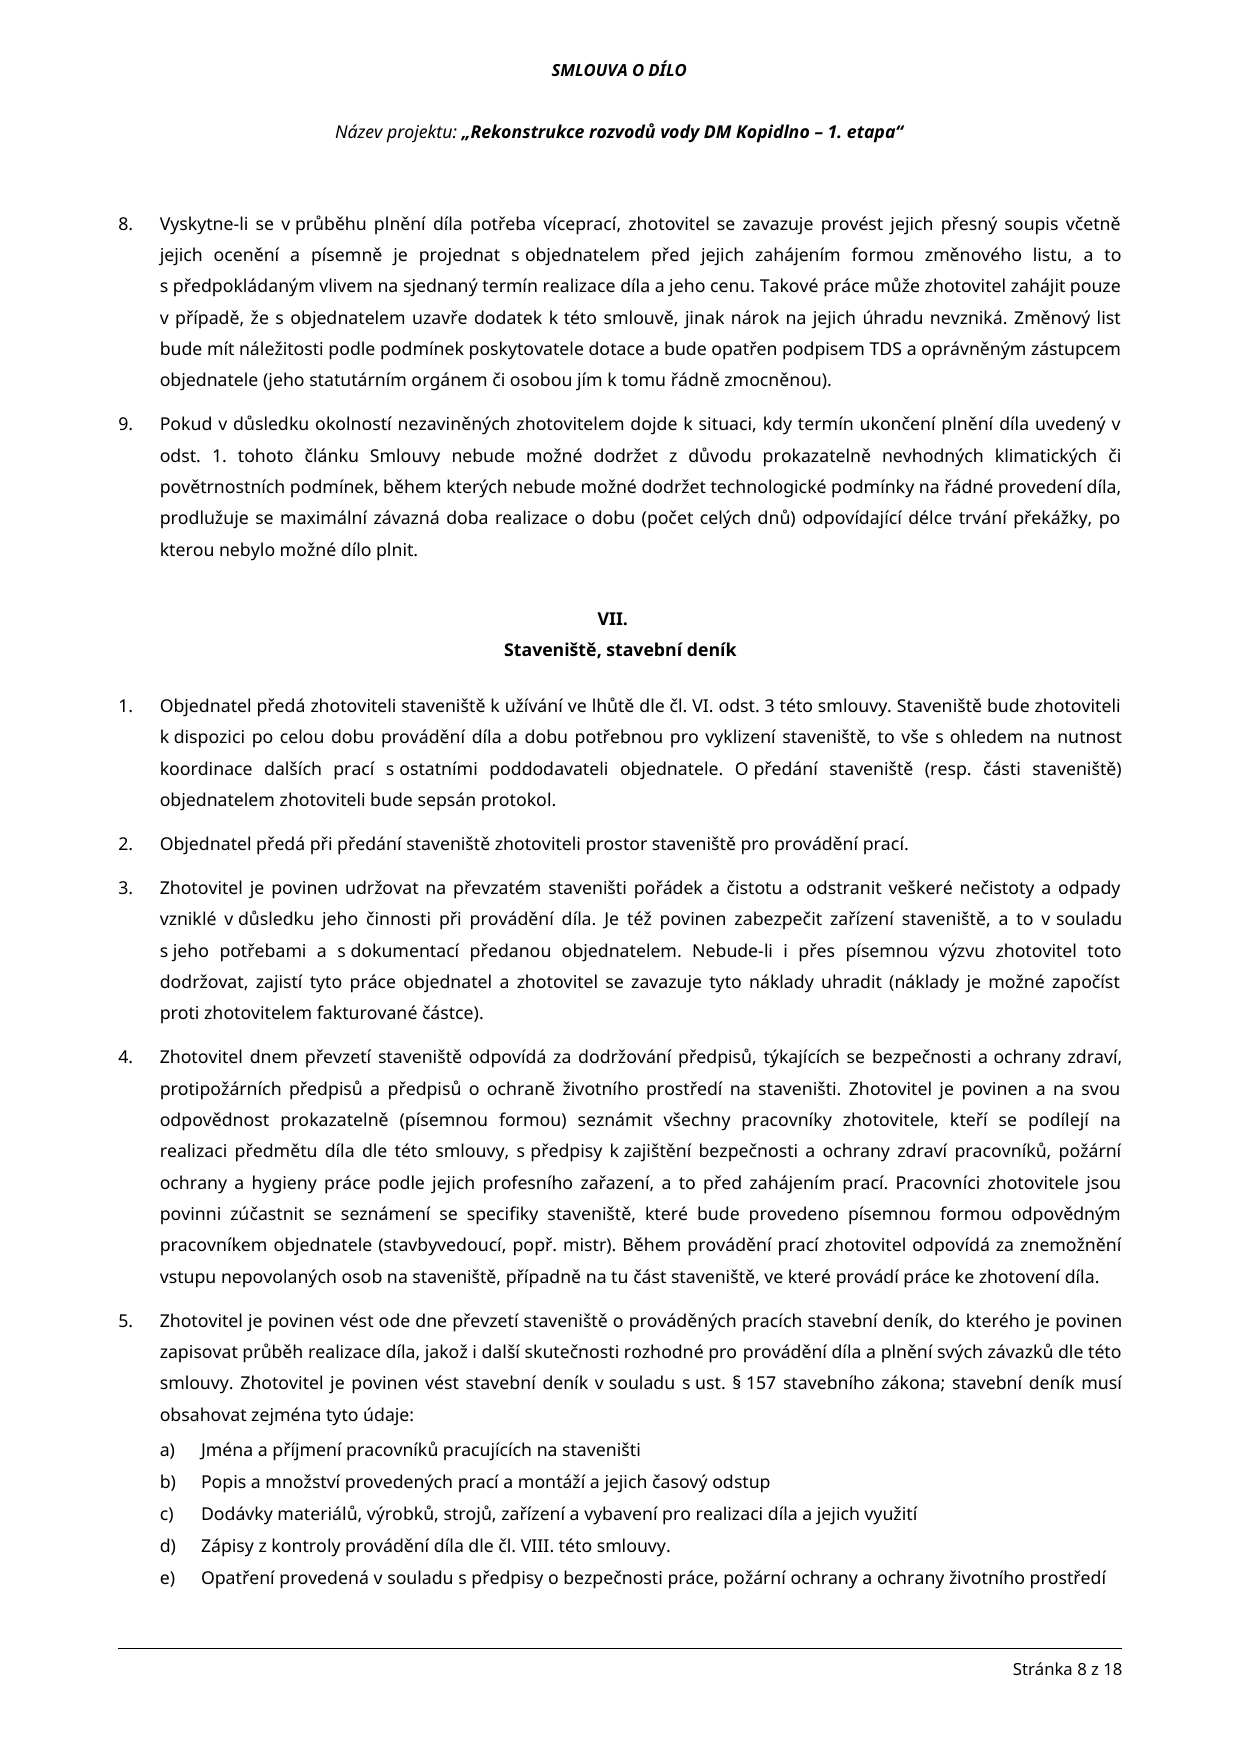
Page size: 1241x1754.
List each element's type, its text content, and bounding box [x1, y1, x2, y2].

text Jména a příjmení pracovníků pracujících na staveništi [159, 1438, 1122, 1462]
text Staveniště, stavební deník [118, 637, 1122, 661]
text Zhotovitel je povinen udržovat na převzatém staveništi pořádek a čistotu a odstranit veškeré nečistoty a odpady vzniklé v důsledku jeho činnosti při provádění díla. Je též povinen zabezpečit zařízení staveniště, a to v souladu s jeho potřebami a s dokumentací předanou objednatelem. Nebude-li i přes písemnou výzvu zhotovitel toto dodržovat, zajistí tyto práce objednatel a zhotovitel se zavazuje tyto náklady uhradit (náklady je možné započíst proti zhotovitelem fakturované částce). [118, 875, 1122, 1025]
text Dodávky materiálů, výrobků, strojů, zařízení a vybavení pro realizaci díla a jejich využití [159, 1501, 1122, 1526]
text Opatření provedená v souladu s předpisy o bezpečnosti práce, požární ochrany a ochrany životního prostředí [159, 1565, 1122, 1589]
text Popis a množství provedených prací a montáží a jejich časový odstup [159, 1469, 1122, 1494]
text Objednatel předá při předání staveniště zhotoviteli prostor staveniště pro provádění prací. [118, 832, 1122, 856]
text Zhotovitel dnem převzetí staveniště odpovídá za dodržování předpisů, týkajících se bezpečnosti a ochrany zdraví, protipožárních předpisů a předpisů o ochraně životního prostředí na staveništi. Zhotovitel je povinen a na svou odpovědnost prokazatelně (písemnou formou) seznámit všechny pracovníky zhotovitele, kteří se podílejí na realizaci předmětu díla dle této smlouvy, s předpisy k zajištění bezpečnosti a ochrany zdraví pracovníků, požární ochrany a hygieny práce podle jejich profesního zařazení, a to před zahájením prací. Pracovníci zhotovitele jsou povinni zúčastnit se seznámení se specifiky staveniště, které bude provedeno písemnou formou odpovědným pracovníkem objednatele (stavbyvedoucí, popř. mistr). Během provádění prací zhotovitel odpovídá za znemožnění vstupu nepovolaných osob na staveniště, případně na tu část staveniště, ve které provádí práce ke zhotovení díla. [118, 1045, 1122, 1288]
text Objednatel předá zhotoviteli staveniště k užívání ve lhůtě dle čl. VI. odst. 3 této smlouvy. Staveniště bude zhotoviteli k dispozici po celou dobu provádění díla a dobu potřebnou pro vyklizení staveniště, to vše s ohledem na nutnost koordinace dalších prací s ostatními poddodavateli objednatele. O předání staveniště (resp. části staveniště) objednatelem zhotoviteli bude sepsán protokol. [118, 694, 1122, 812]
text Zápisy z kontroly provádění díla dle čl. VIII. této smlouvy. [159, 1533, 1122, 1557]
text Zhotovitel je povinen vést ode dne převzetí staveniště o prováděných pracích stavební deník, do kterého je povinen zapisovat průběh realizace díla, jakož i další skutečnosti rozhodné pro provádění díla a plnění svých závazků dle této smlouvy. Zhotovitel je povinen vést stavební deník v souladu s ust. § 157 stavebního zákona; stavební deník musí obsahovat zejména tyto údaje: [118, 1308, 1122, 1426]
text Vyskytne-li se v průběhu plnění díla potřeba víceprací, zhotovitel se zavazuje provést jejich přesný soupis včetně jejich ocenění a písemně je projednat s objednatelem před jejich zahájením formou změnového listu, a to s předpokládaným vlivem na sjednaný termín realizace díla a jeho cenu. Takové práce může zhotovitel zahájit pouze v případě, že s objednatelem uzavře dodatek k této smlouvě, jinak nárok na jejich úhradu nevzniká. Změnový list bude mít náležitosti podle podmínek poskytovatele dotace a bude opatřen podpisem TDS a oprávněným zástupcem objednatele (jeho statutárním orgánem či osobou jím k tomu řádně zmocněnou). [118, 211, 1122, 392]
text Pokud v důsledku okolností nezaviněných zhotovitelem dojde k situaci, kdy termín ukončení plnění díla uvedený v odst. 1. tohoto článku Smlouvy nebude možné dodržet z důvodu prokazatelně nevhodných klimatických či povětrnostních podmínek, během kterých nebude možné dodržet technologické podmínky na řádné provedení díla, prodlužuje se maximální závazná doba realizace o dobu (počet celých dnů) odpovídající délce trvání překážky, po kterou nebylo možné dílo plnit. [118, 412, 1122, 561]
